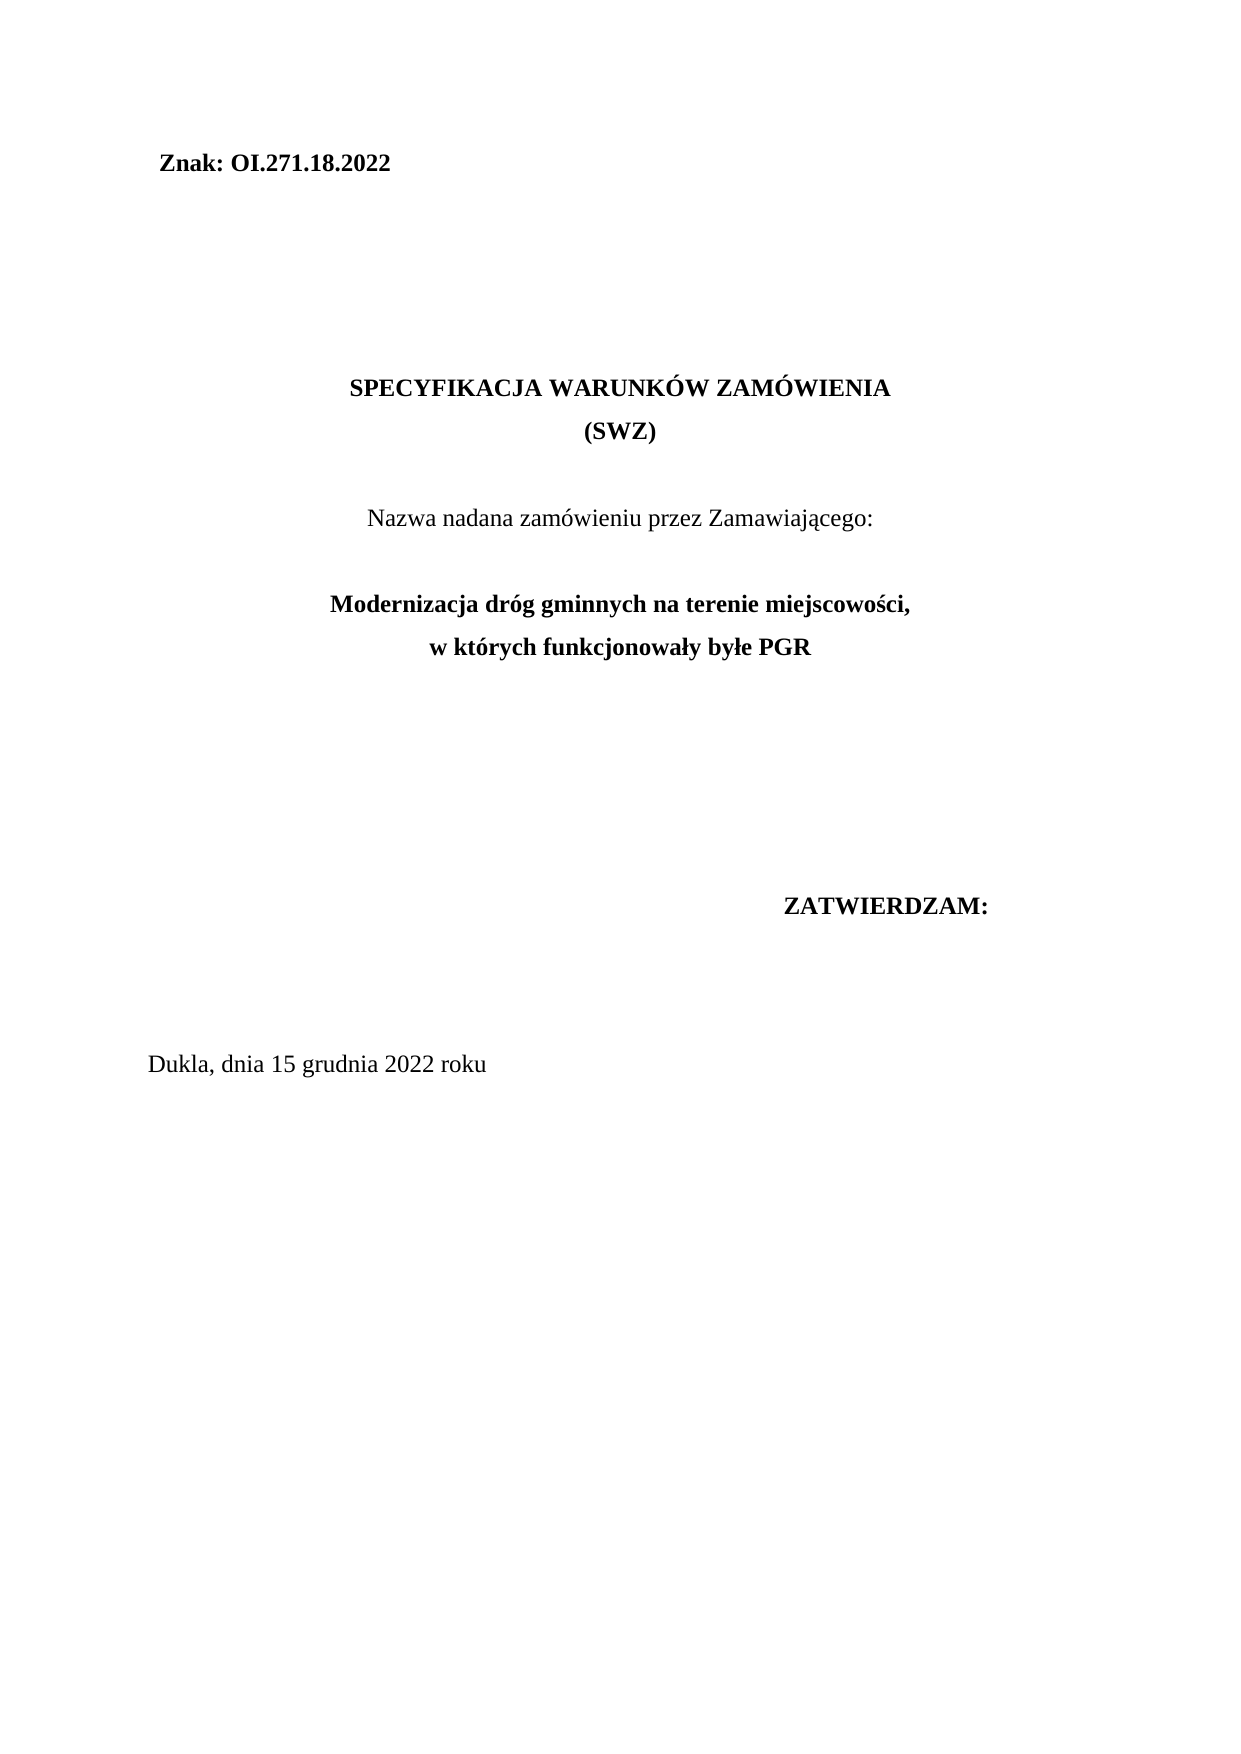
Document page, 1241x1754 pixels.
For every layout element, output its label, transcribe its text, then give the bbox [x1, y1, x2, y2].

text Dukla, dnia 15 grudnia 2022 roku [148, 1049, 1093, 1078]
text Modernizacja dróg gminnych na terenie miejscowości, w których funkcjonowały byłe PGR [148, 589, 1093, 661]
text Nazwa nadana zamówieniu przez Zamawiającego: [148, 503, 1093, 531]
text (SWZ) [148, 416, 1093, 445]
text ZATWIERDZAM: [148, 891, 1093, 919]
text SPECYFIKACJA WARUNKÓW ZAMÓWIENIA [148, 373, 1093, 402]
table_header Znak: OI.271.18.2022 [148, 148, 1178, 201]
